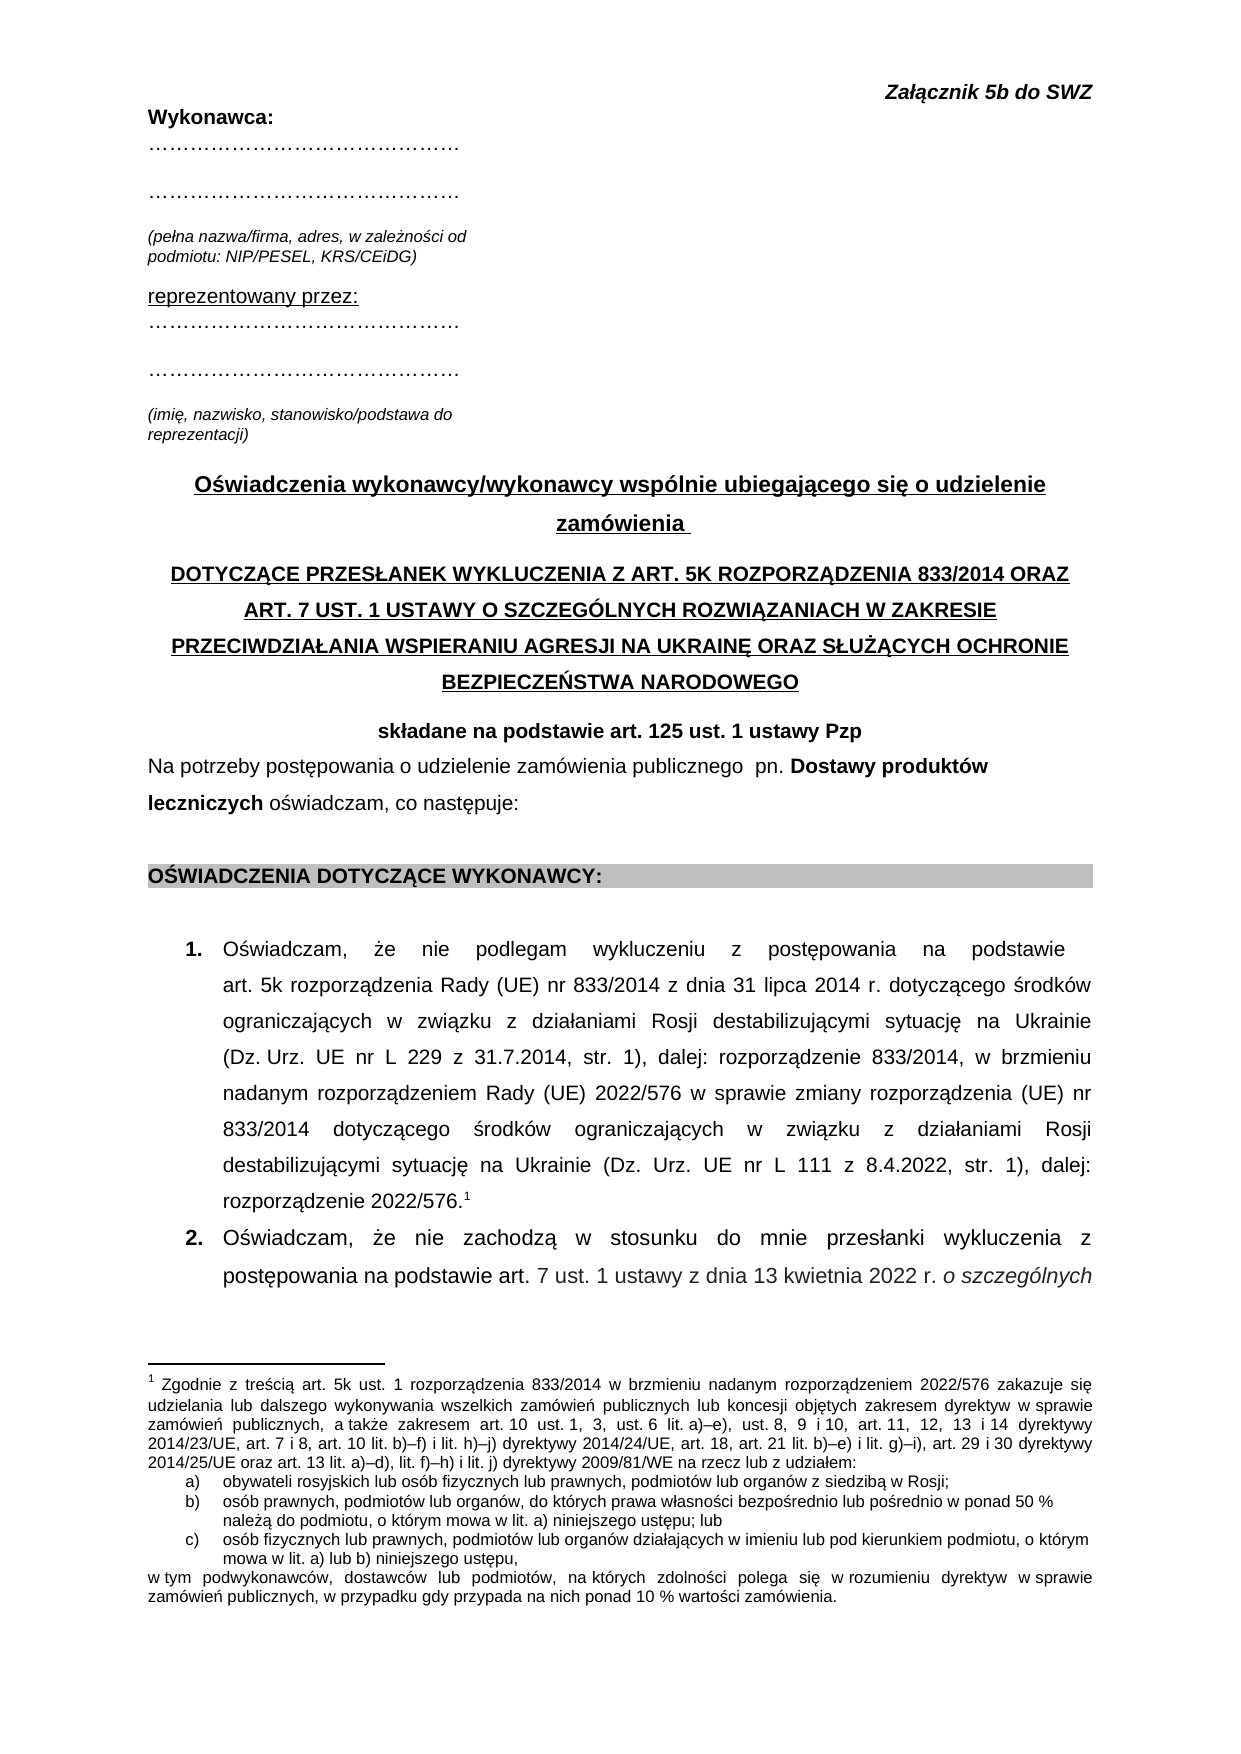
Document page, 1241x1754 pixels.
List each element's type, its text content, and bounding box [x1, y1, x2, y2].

text ……………………………………………………………………………… [148, 131, 472, 202]
text (imię, nazwisko, stanowisko/podstawa do reprezentacji) [148, 405, 472, 444]
text Oświadczenia wykonawcy/wykonawcy wspólnie ubiegającego się o udzielenie zamówienia [148, 471, 1093, 537]
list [185, 1225, 1093, 1288]
list Oświadczam, że nie podlegam wykluczeniu z postępowania na podstawie art. 5k rozporządzenia Rady (UE) nr 833/2014 z dnia 31 lipca 2014 r. dotyczącego środków ograniczających w związku z działaniami Rosji destabilizującymi sytuację na Ukrainie (Dz. Urz. UE nr L 229 z 31.7.2014, str. 1), dalej: rozporządzenie 833/2014, w brzmieniu nadanym rozporządzeniem Rady (UE) 2022/576 w sprawie zmiany rozporządzenia (UE) nr 833/2014 dotyczącego środków ograniczających w związku z działaniami Rosji destabilizującymi sytuację na Ukrainie (Dz. Urz. UE nr L 111 z 8.4.2022, str. 1), dalej: rozporządzenie 2022/576. [185, 937, 1093, 1213]
text OŚWIADCZENIA DOTYCZĄCE WYKONAWCY: [148, 864, 1093, 888]
text reprezentowany przez: [148, 284, 1093, 308]
text Na potrzeby postępowania o udzielenie zamówienia publicznego pn. Dostawy produktów leczniczych oświadczam, co następuje: [148, 754, 1093, 814]
text (pełna nazwa/firma, adres, w zależności od podmiotu: NIP/PESEL, KRS/CEiDG) [148, 226, 472, 266]
text składane na podstawie art. 125 ust. 1 ustawy Pzp [148, 718, 1093, 742]
text Załącznik 5b do SWZ [885, 79, 1093, 103]
text DOTYCZĄCE PRZESŁANEK WYKLUCZENIA Z ART. 5K ROZPORZĄDZENIA 833/2014 ORAZ ART. 7 UST. 1 USTAWY o szczególnych rozwiązaniach w zakresie przeciwdziałania wspieraniu agresji na Ukrainę oraz służących ochronie bezpieczeństwa narodowego [148, 562, 1093, 694]
text ……………………………………………………………………………… [148, 309, 472, 381]
text Wykonawca: [148, 105, 1093, 129]
